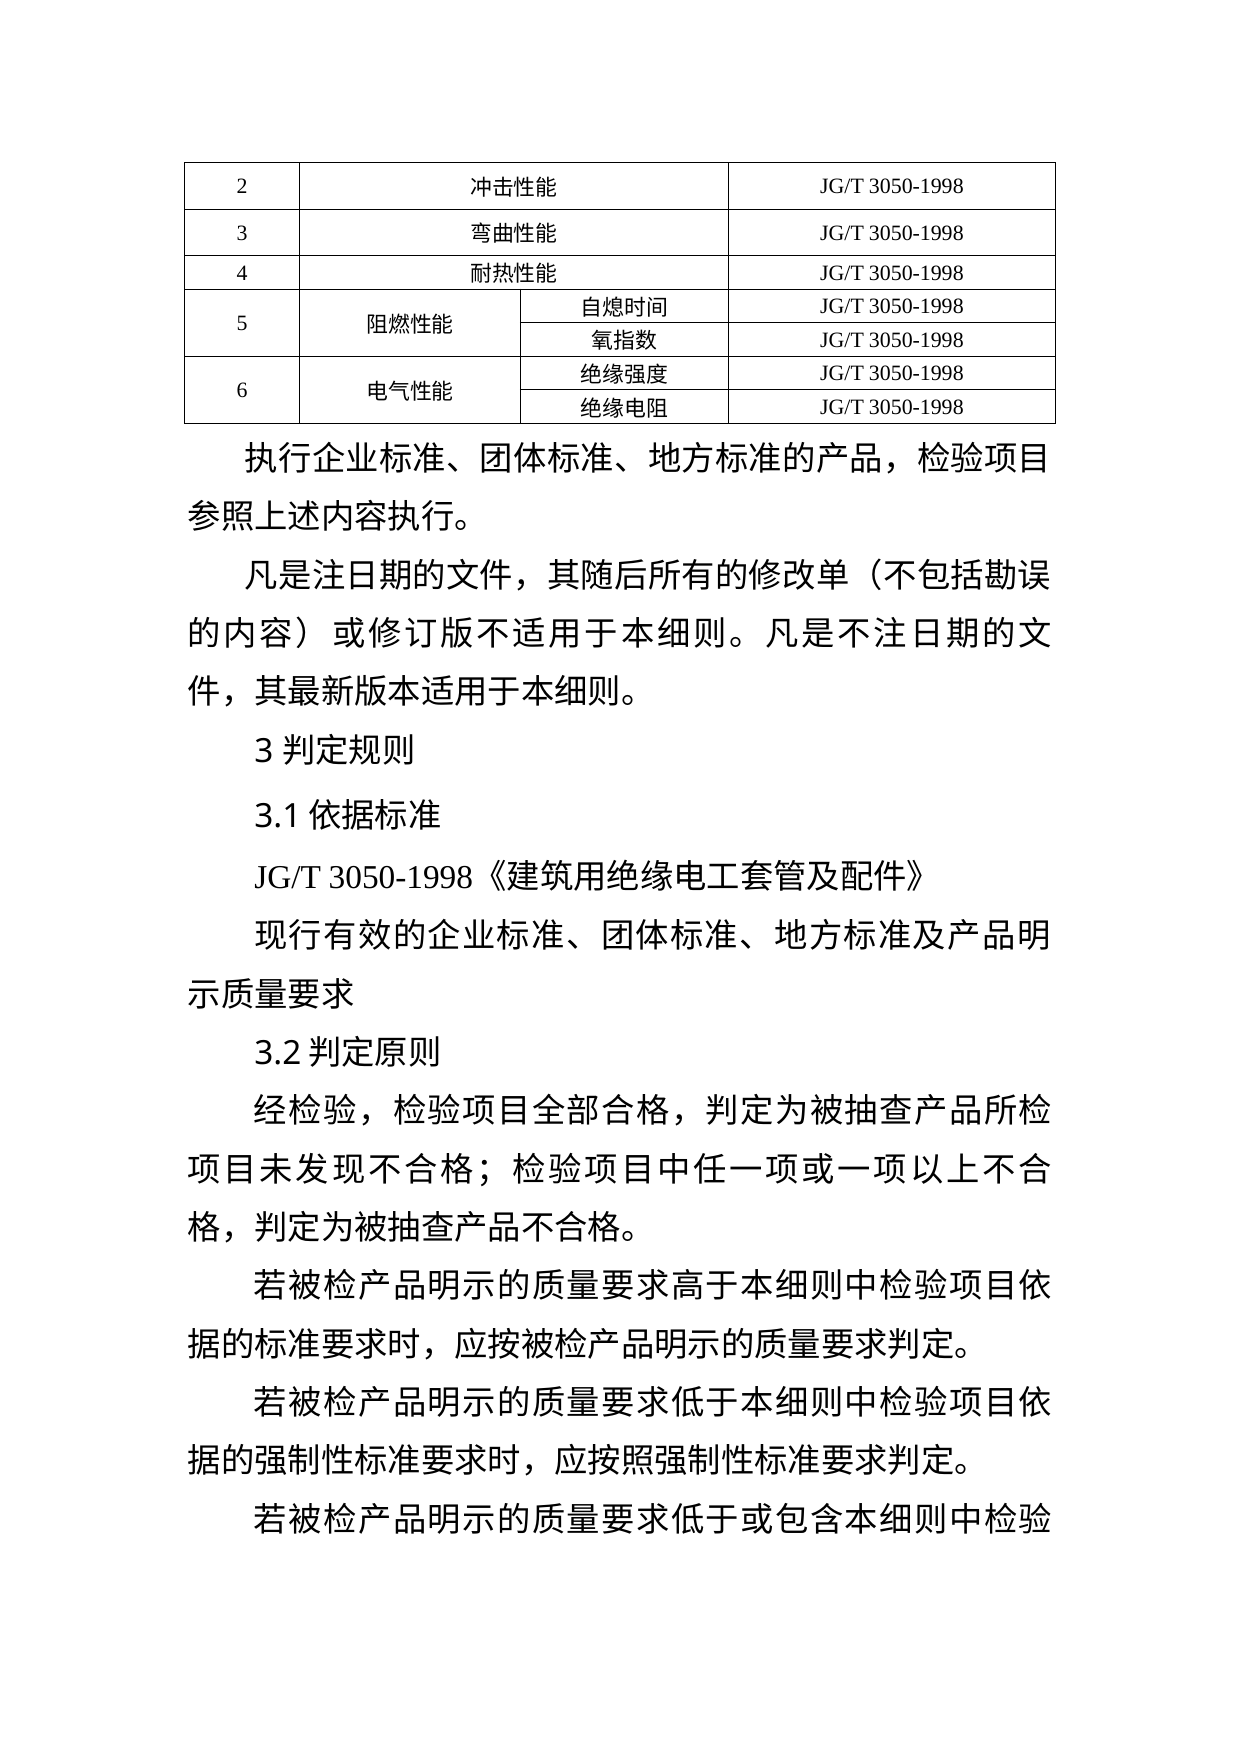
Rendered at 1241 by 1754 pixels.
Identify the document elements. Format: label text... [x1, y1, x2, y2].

table_cell JG/T 3050-1998 [729, 163, 1055, 208]
text 若被检产品明示的质量要求高于本细则中检验项目依据的标准要求时，应按被检产品明示的质量要求判定。 [187, 1251, 1053, 1368]
table_cell 2 [185, 163, 299, 208]
text 执行企业标准、团体标准、地方标准的产品，检验项目参照上述内容执行。 [187, 424, 1053, 540]
table_cell 6 [185, 357, 299, 423]
table_cell JG/T 3050-1998 [729, 210, 1055, 255]
text JG/T 3050-1998《建筑用绝缘电工套管及配件》 [187, 839, 1053, 901]
table_cell 5 [185, 290, 299, 356]
table_cell 耐热性能 [300, 256, 728, 288]
table_cell 弯曲性能 [300, 210, 728, 255]
text 若被检产品明示的质量要求低于本细则中检验项目依据的强制性标准要求时，应按照强制性标准要求判定。 [187, 1368, 1053, 1484]
table_cell JG/T 3050-1998 [729, 390, 1055, 423]
table_cell JG/T 3050-1998 [729, 323, 1055, 356]
text 经检验，检验项目全部合格，判定为被抽查产品所检项目未发现不合格；检验项目中任一项或一项以上不合格，判定为被抽查产品不合格。 [187, 1076, 1053, 1251]
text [187, 1484, 1053, 1543]
text 3.2判定原则 [187, 1018, 1053, 1076]
table_cell JG/T 3050-1998 [729, 256, 1055, 288]
table_cell 4 [185, 256, 299, 288]
text 现行有效的企业标准、团体标准、地方标准及产品明示质量要求 [187, 901, 1053, 1018]
table_cell 电气性能 [300, 357, 520, 423]
table_cell JG/T 3050-1998 [729, 357, 1055, 389]
table_cell 自熄时间 [521, 290, 728, 322]
text 3 判定规则 [187, 715, 1053, 780]
table_cell 氧指数 [521, 323, 728, 356]
text 3.1依据标准 [187, 780, 1053, 839]
table_cell JG/T 3050-1998 [729, 290, 1055, 322]
table_cell 冲击性能 [300, 163, 728, 208]
table_cell 绝缘电阻 [521, 390, 728, 423]
table_cell 3 [185, 210, 299, 255]
text 凡是注日期的文件，其随后所有的修改单（不包括勘误的内容）或修订版不适用于本细则。凡是不注日期的文件，其最新版本适用于本细则。 [187, 540, 1053, 715]
table_cell 阻燃性能 [300, 290, 520, 356]
table_cell 绝缘强度 [521, 357, 728, 389]
